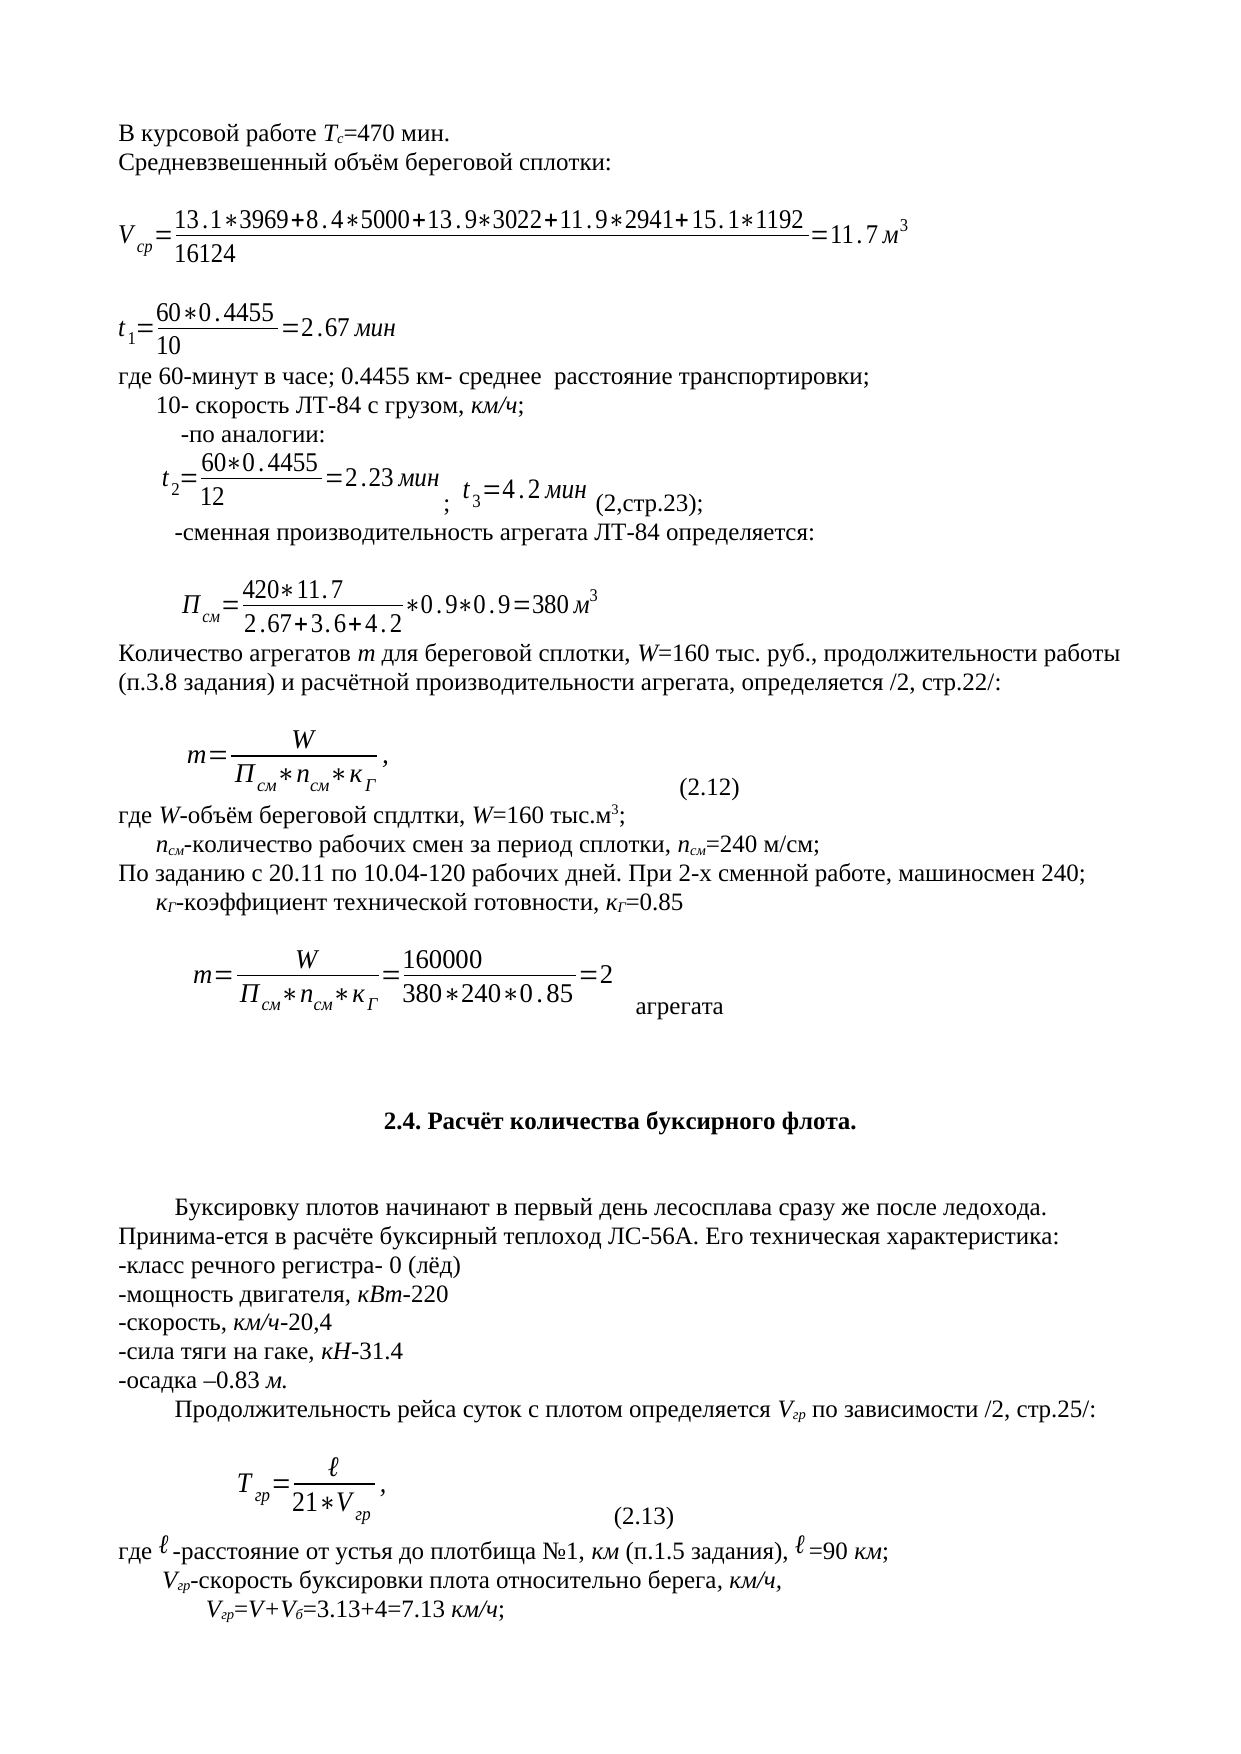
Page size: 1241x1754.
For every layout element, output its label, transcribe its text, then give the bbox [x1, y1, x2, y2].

text -скорость, км/ч-20,4 [118, 1307, 1122, 1336]
text В курсовой работе Тс=470 мин. [118, 118, 1122, 147]
text кГ-коэффициент технической готовности, кГ=0.85 [118, 887, 1122, 916]
text Количество агрегатов m для береговой сплотки, W=160 тыс. руб., продолжительности работы [118, 638, 1122, 667]
text агрегата [118, 944, 1122, 1020]
text nсм-количество рабочих смен за период сплотки, nсм=240 м/см; [118, 829, 1122, 858]
text -сила тяги на гаке, кН-31.4 [118, 1336, 1122, 1365]
text (п.3.8 задания) и расчётной производительности агрегата, определяется /2, стр.22/: [118, 667, 1122, 696]
text -мощность двигателя, кВт-220 [118, 1279, 1122, 1307]
text 2.4. Расчёт количества буксирного флота. [118, 1106, 1122, 1135]
text (2.13) [118, 1451, 1122, 1530]
text -осадка –0.83 м. [118, 1365, 1122, 1394]
text где -расстояние от устья до плотбища №1, км (п.1.5 задания), =90 км; [118, 1530, 1122, 1565]
text -класс речного регистра- 0 (лёд) [118, 1250, 1122, 1279]
text где 60-минут в часе; 0.4455 км- среднее расстояние транспортировки; [118, 361, 1122, 390]
text Буксировку плотов начинают в первый день лесосплава сразу же после ледохода. Принима-ется в расчёте буксирный теплоход ЛС-56А. Его техническая характеристика: [118, 1192, 1122, 1250]
text ; (2,стр.23); [118, 447, 1122, 517]
text Vгр=V+Vб=3.13+4=7.13 км/ч; [118, 1594, 1122, 1623]
text (2.12) [118, 725, 1122, 801]
text Продолжительность рейса суток с плотом определяется Vгр по зависимости /2, стр.25/: [118, 1394, 1122, 1422]
text 10- скорость ЛТ-84 с грузом, км/ч; [118, 390, 1122, 419]
text Vгр-скорость буксировки плота относительно берега, км/ч, [118, 1565, 1122, 1594]
text По заданию с 20.11 по 10.04-120 рабочих дней. При 2-х сменной работе, машиносмен 240; [118, 858, 1122, 887]
text Средневзвешенный объём береговой сплотки: [118, 147, 1122, 176]
text -сменная производительность агрегата ЛТ-84 определяется: [118, 517, 1122, 546]
text где W-объём береговой спдлтки, W=160 тыс.м3; [118, 801, 1122, 829]
text -по аналогии: [118, 419, 1122, 447]
